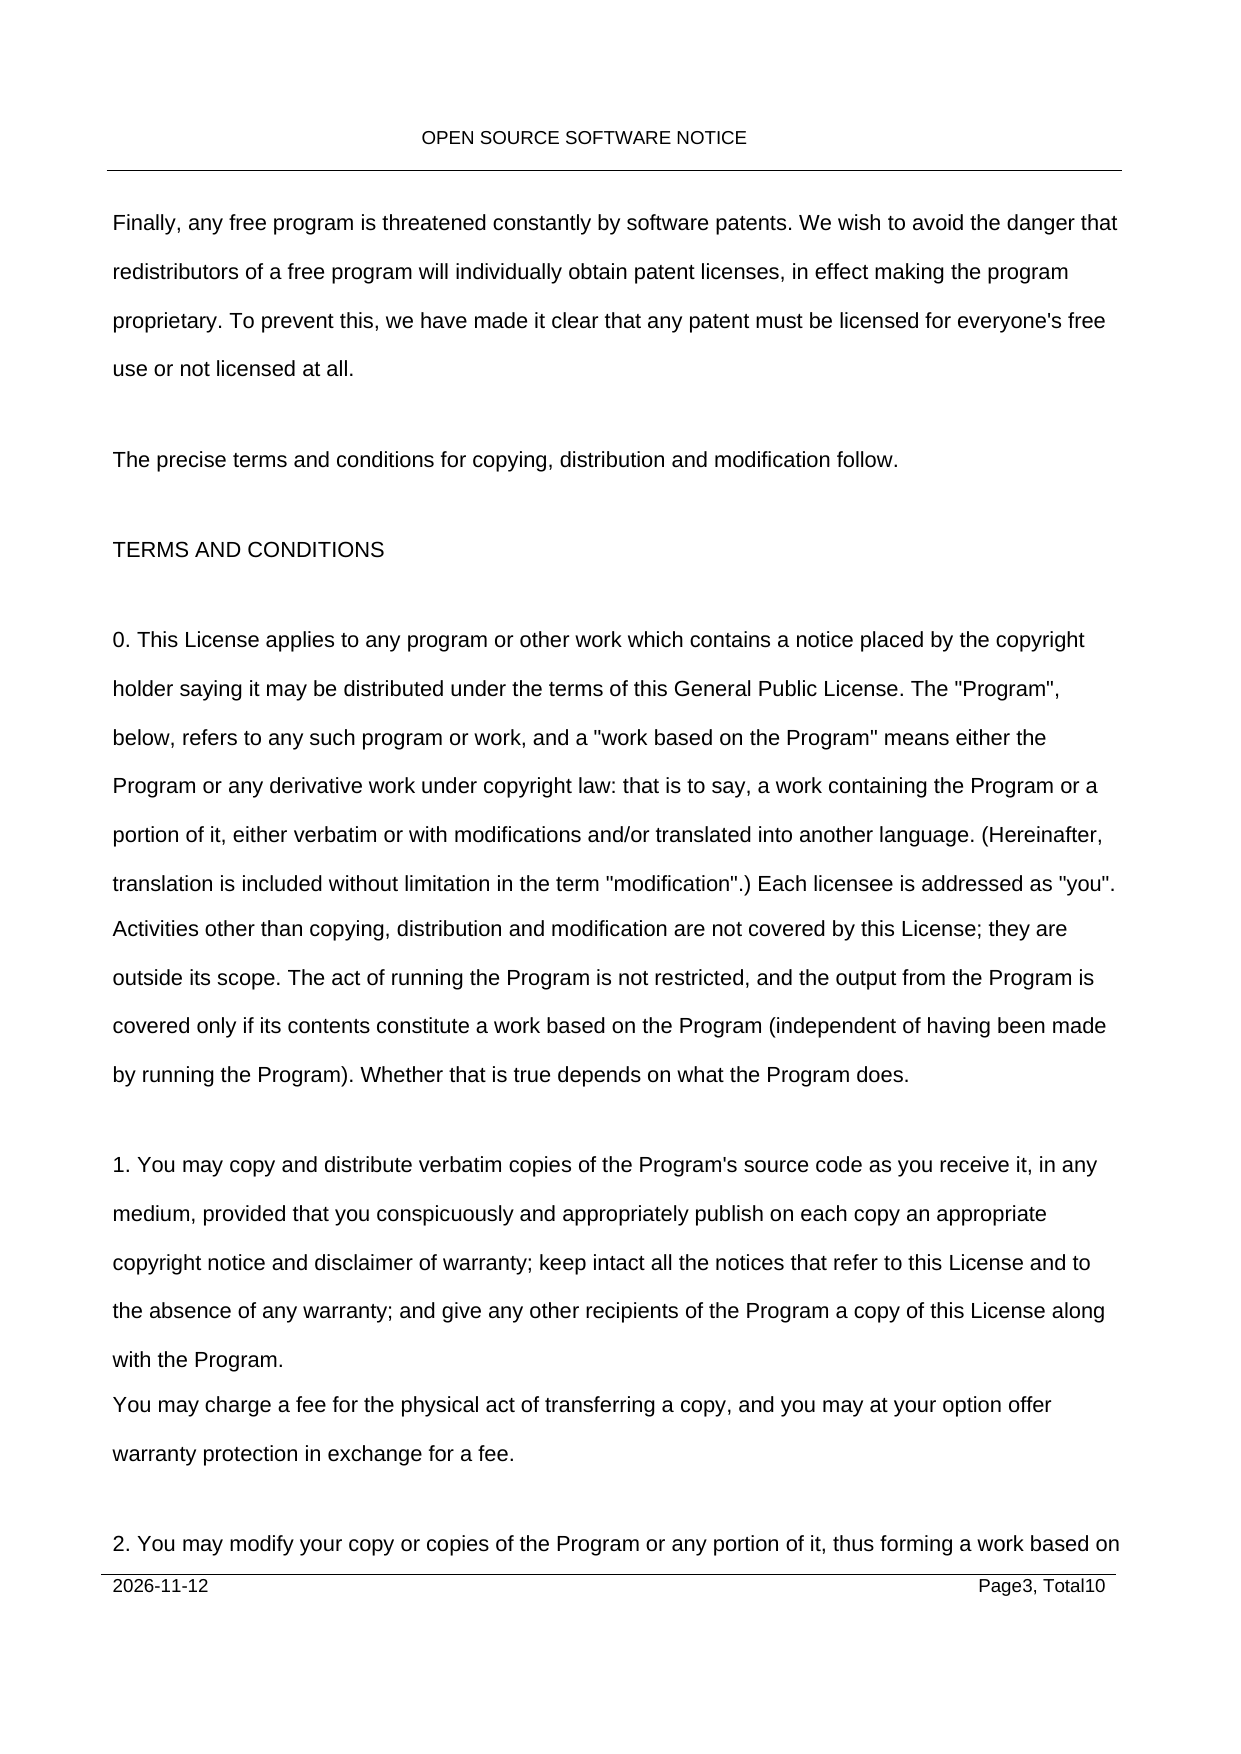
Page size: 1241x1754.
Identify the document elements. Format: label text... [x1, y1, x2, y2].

text Activities other than copying, distribution and modification are not covered by this License; they are outside its scope. The act of running the Program is not restricted, and the output from the Program is covered only if its contents constitute a work based on the Program (independent of having been made by running the Program). Whether that is true depends on what the Program does. [112, 912, 1128, 1091]
text 0. This License applies to any program or other work which contains a notice placed by the copyright holder saying it may be distributed under the terms of this General Public License. The "Program", below, refers to any such program or work, and a "work based on the Program" means either the Program or any derivative work under copyright law: that is to say, a work containing the Program or a portion of it, either verbatim or with modifications and/or translated into another language. (Hereinafter, translation is included without limitation in the term "modification".) Each licensee is addressed as "you". [112, 623, 1128, 899]
text You may charge a fee for the physical act of transferring a copy, and you may at your option offer warranty protection in exchange for a fee. [112, 1389, 1128, 1470]
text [112, 1528, 1128, 1560]
text The precise terms and conditions for copying, distribution and modification follow. [112, 443, 1128, 475]
text 1. You may copy and distribute verbatim copies of the Program's source code as you receive it, in any medium, provided that you conspicuously and appropriately publish on each copy an appropriate copyright notice and disclaimer of warranty; keep intact all the notices that refer to this License and to the absence of any warranty; and give any other recipients of the Program a copy of this License along with the Program. [112, 1148, 1128, 1376]
text Finally, any free program is threatened constantly by software patents. We wish to avoid the danger that redistributors of a free program will individually obtain patent licenses, in effect making the program proprietary. To prevent this, we have made it clear that any patent must be licensed for everyone's free use or not licensed at all. [112, 206, 1128, 385]
text TERMS AND CONDITIONS [112, 533, 1128, 566]
